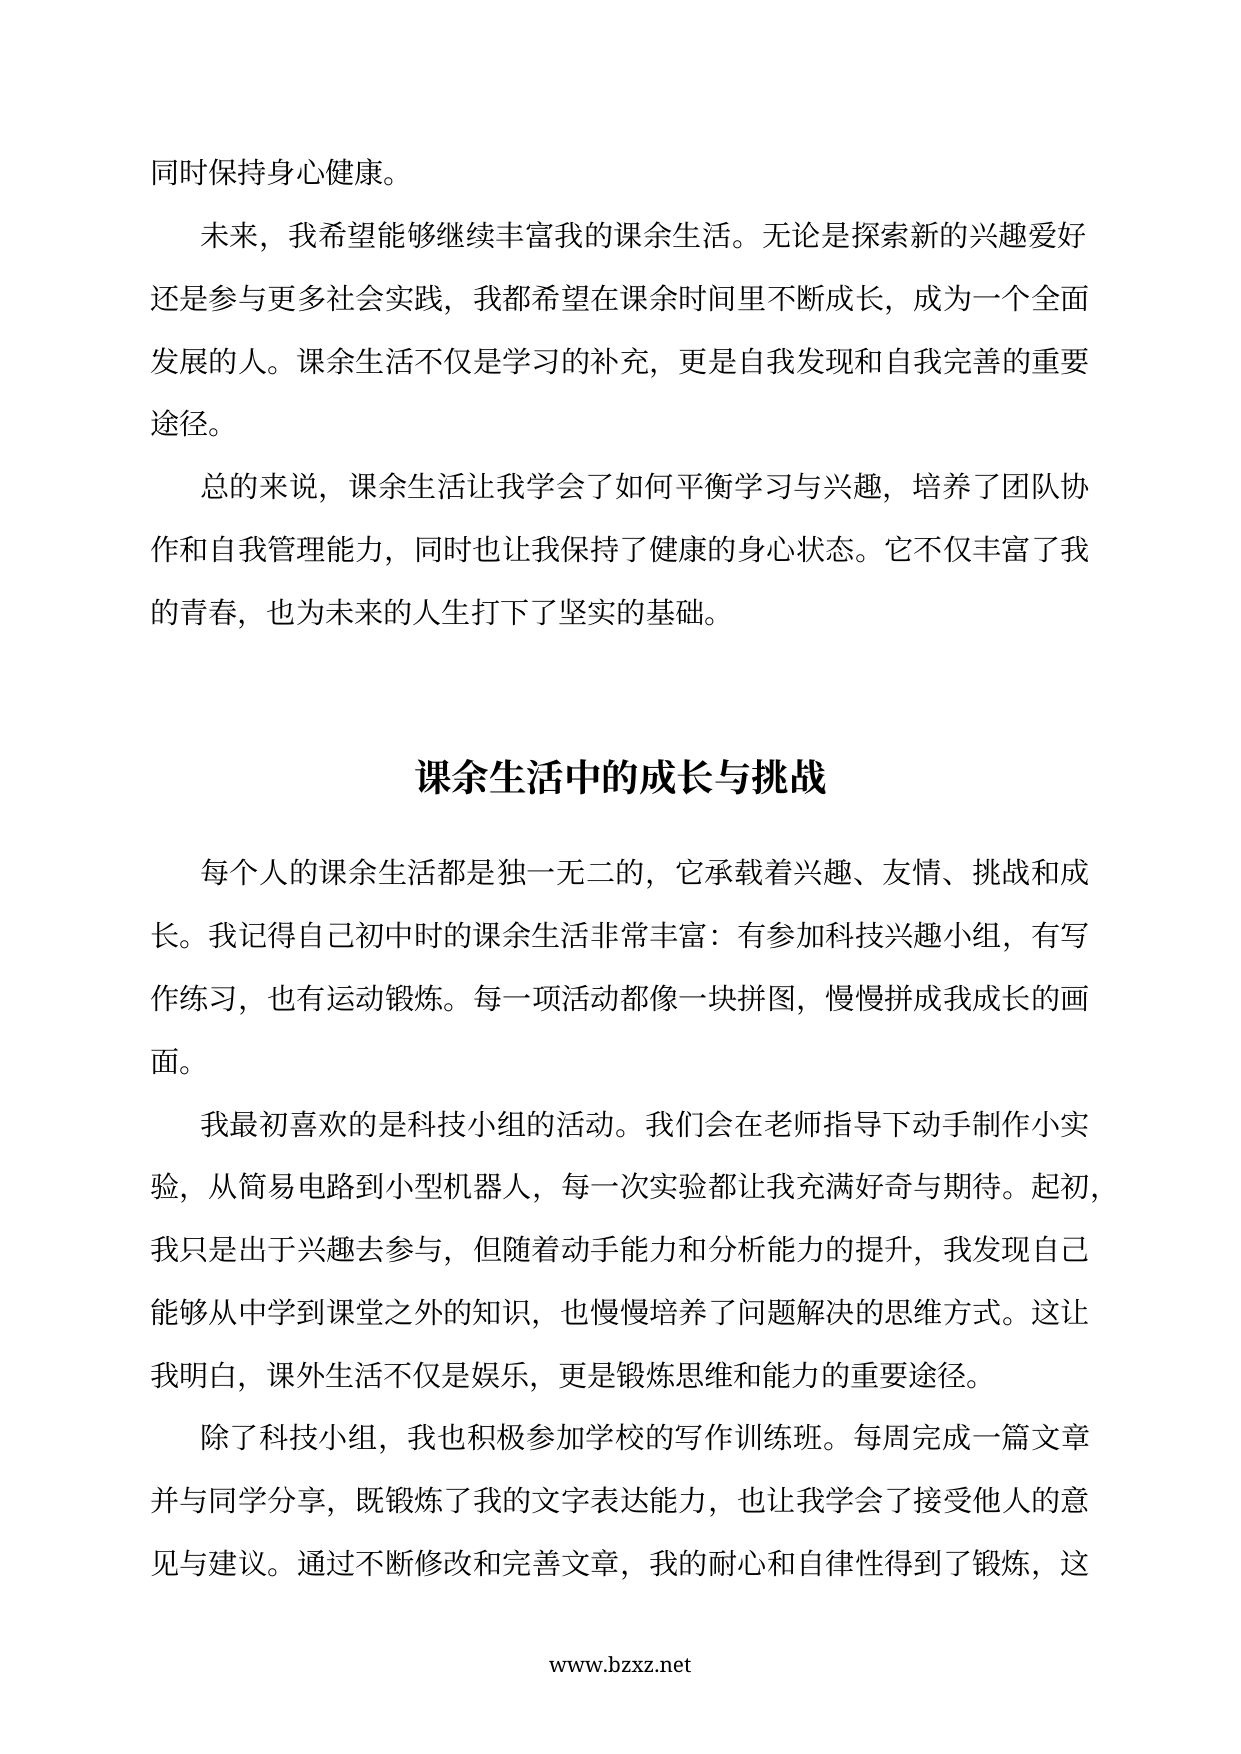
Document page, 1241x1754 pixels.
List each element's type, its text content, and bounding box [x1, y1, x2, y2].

text 每个人的课余生活都是独一无二的，它承载着兴趣、友情、挑战和成长。我记得自己初中时的课余生活非常丰富：有参加科技兴趣小组，有写作练习，也有运动锻炼。每一项活动都像一块拼图，慢慢拼成我成长的画面。 [150, 850, 1090, 1080]
subtitle 课余生活中的成长与挑战 [150, 748, 1090, 802]
text 总的来说，课余生活让我学会了如何平衡学习与兴趣，培养了团队协作和自我管理能力，同时也让我保持了健康的身心状态。它不仅丰富了我的青春，也为未来的人生打下了坚实的基础。 [150, 464, 1090, 632]
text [150, 1415, 1090, 1583]
text 未来，我希望能够继续丰富我的课余生活。无论是探索新的兴趣爱好，还是参与更多社会实践，我都希望在课余时间里不断成长，成为一个全面发展的人。课余生活不仅是学习的补充，更是自我发现和自我完善的重要途径。 [150, 213, 1090, 443]
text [150, 150, 1090, 192]
text 我最初喜欢的是科技小组的活动。我们会在老师指导下动手制作小实验，从简易电路到小型机器人，每一次实验都让我充满好奇与期待。起初，我只是出于兴趣去参与，但随着动手能力和分析能力的提升，我发现自己能够从中学到课堂之外的知识，也慢慢培养了问题解决的思维方式。这让我明白，课外生活不仅是娱乐，更是锻炼思维和能力的重要途径。 [150, 1101, 1090, 1394]
